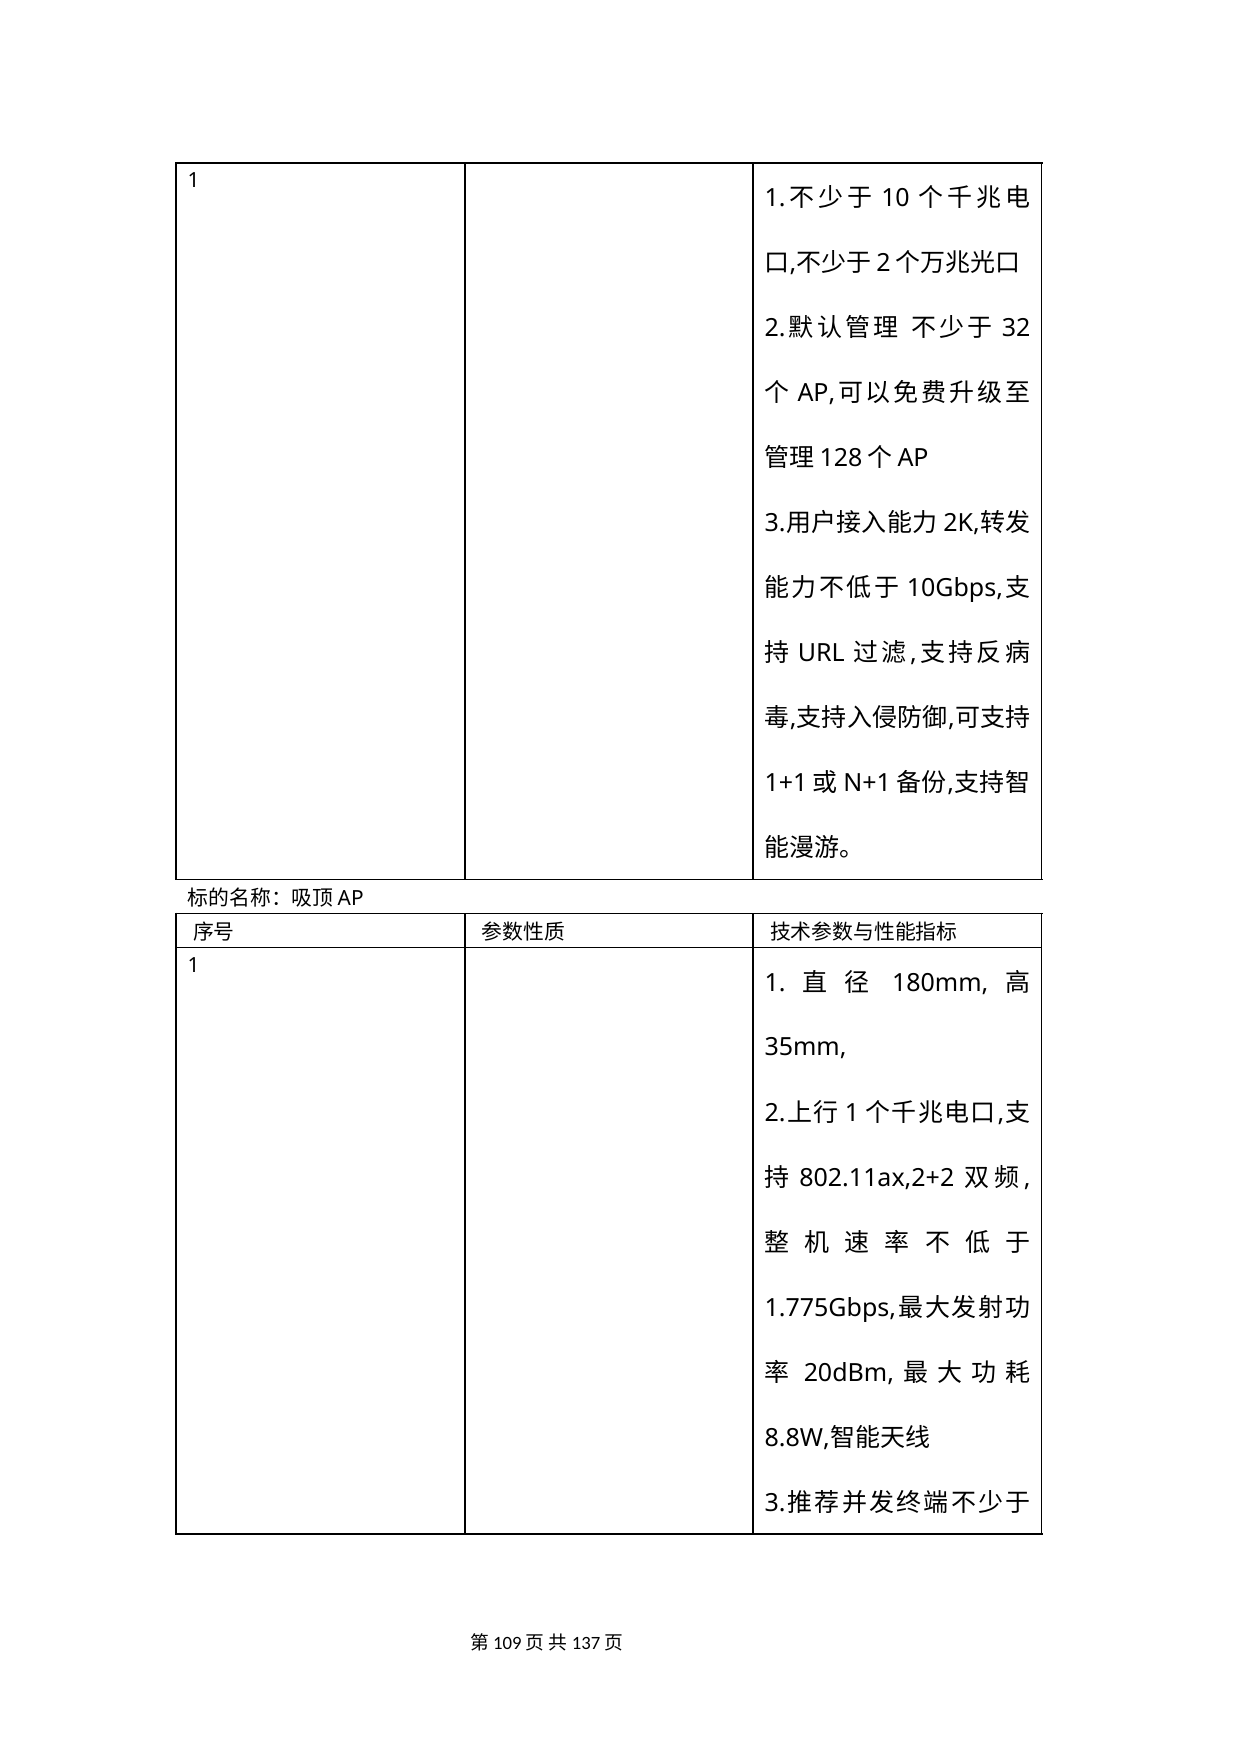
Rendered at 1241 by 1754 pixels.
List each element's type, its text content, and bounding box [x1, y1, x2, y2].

table_header 技术参数与性能指标 [754, 914, 1041, 947]
table_header 序号 [177, 914, 464, 947]
table_cell 1.不少于10个千兆电口,不少于2个万兆光口 2.默认管理 不少于32 个AP,可以免费升级至管理128个AP 3.用户接入能力2K,转发能力不低于10Gbps,支持URL过滤,支持反病毒,支持入侵防御,可支持1+1或N+1备份,支持智能漫游。 [754, 164, 1041, 878]
table_cell 1 [177, 164, 464, 878]
table_header 参数性质 [466, 914, 752, 947]
table_cell 1 [177, 948, 464, 1533]
table_cell [466, 164, 752, 878]
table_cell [754, 948, 1041, 1533]
table_cell [466, 948, 752, 1533]
text 标的名称：吸顶AP [187, 880, 1053, 913]
